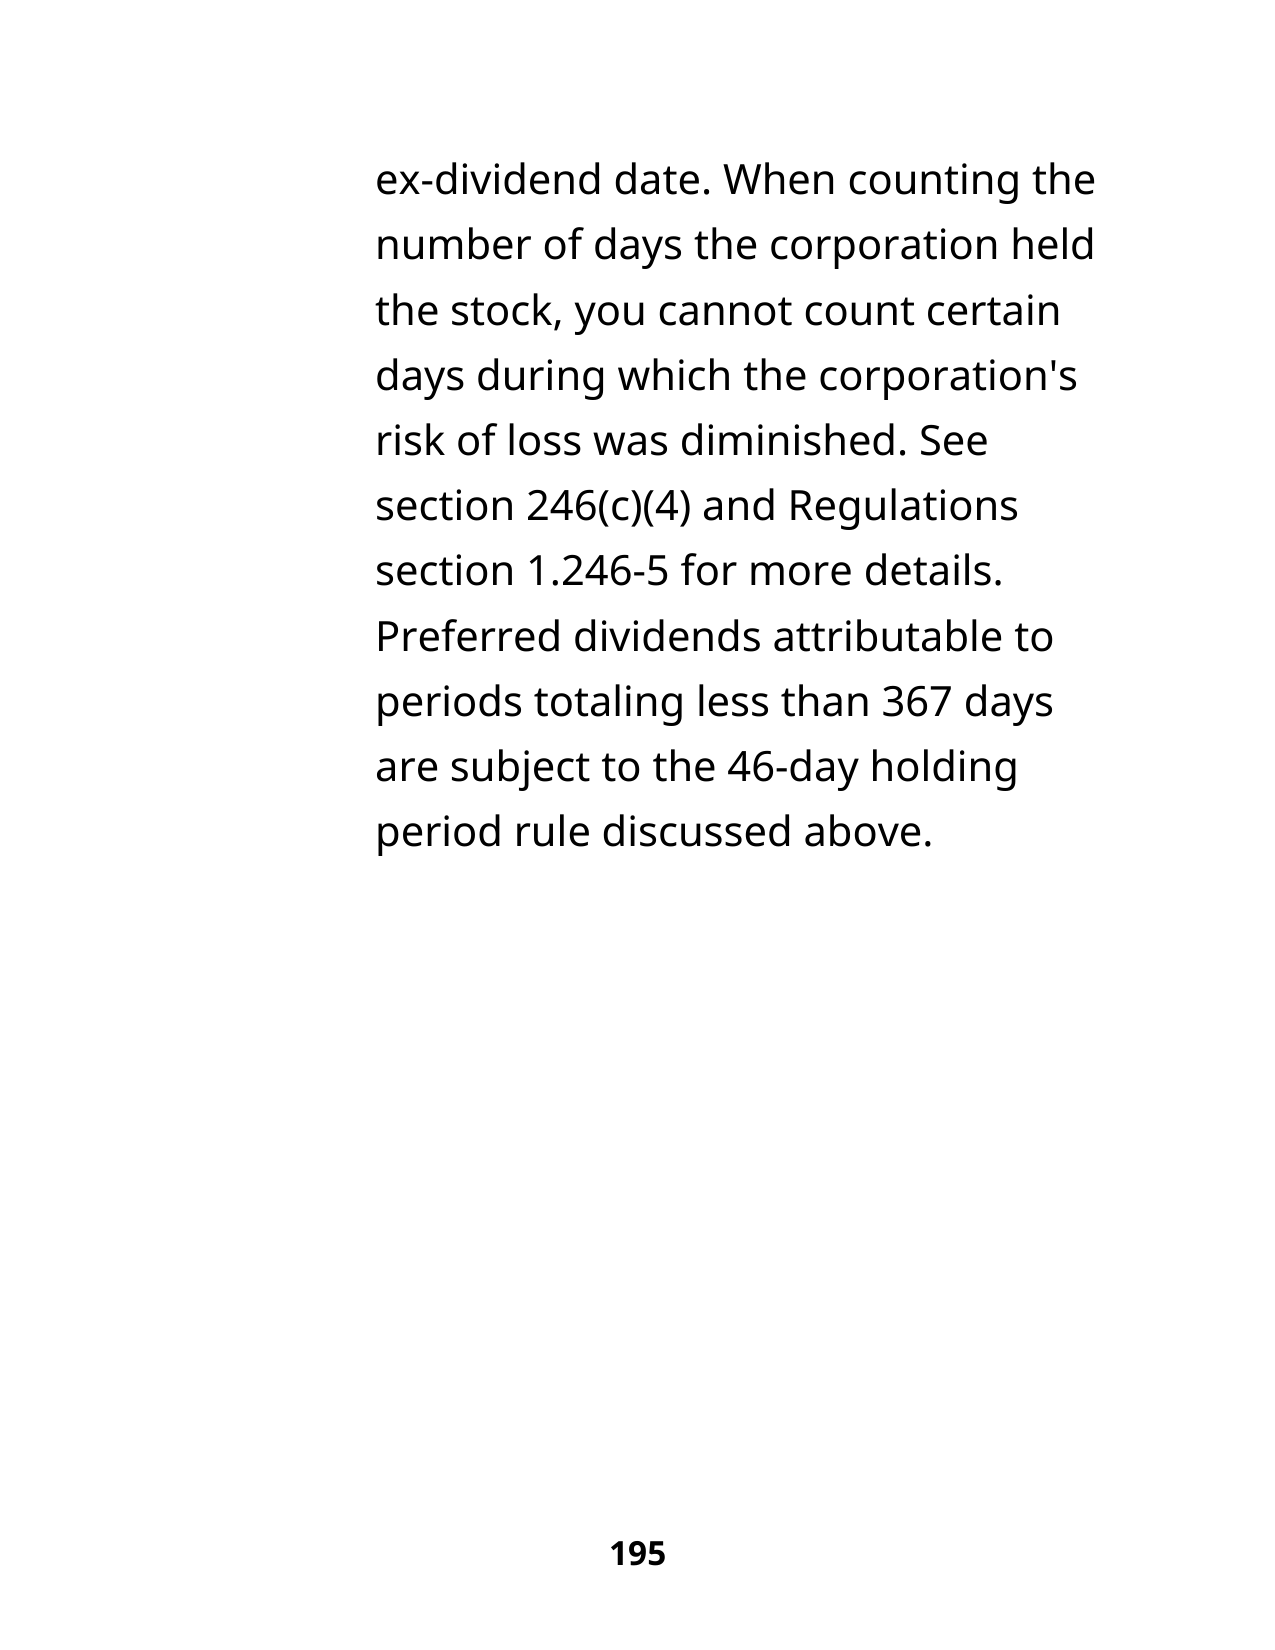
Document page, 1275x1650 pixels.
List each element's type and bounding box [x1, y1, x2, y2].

list [262, 150, 1125, 859]
